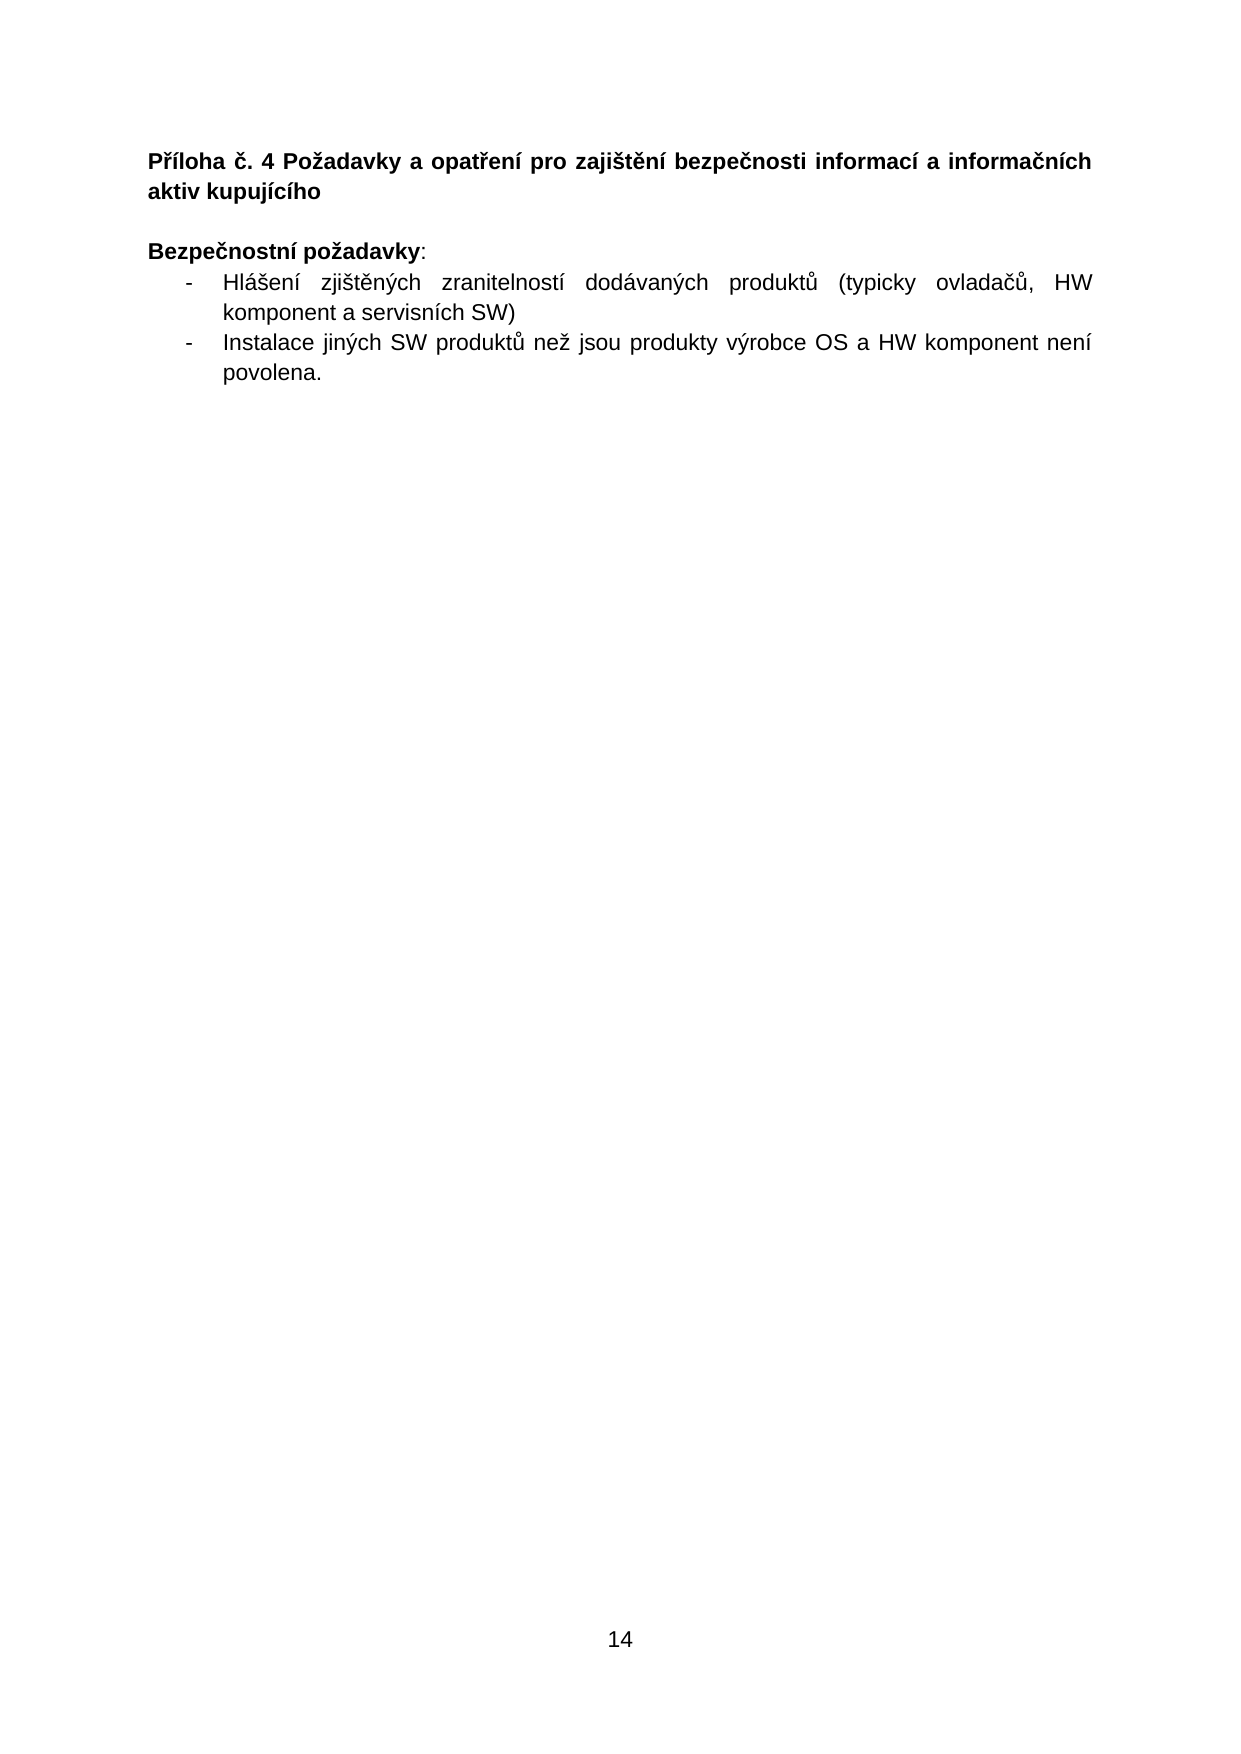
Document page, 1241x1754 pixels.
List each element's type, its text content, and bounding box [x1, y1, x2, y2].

list Instalace jiných SW produktů než jsou produkty výrobce OS a HW komponent není povolena. [185, 329, 1093, 385]
text Bezpečnostní požadavky: [148, 238, 1093, 264]
text Příloha č. 4 Požadavky a opatření pro zajištění bezpečnosti informací a informačních aktiv kupujícího [148, 148, 1093, 204]
list Hlášení zjištěných zranitelností dodávaných produktů (typicky ovladačů, HW komponent a servisních SW) [185, 268, 1093, 325]
